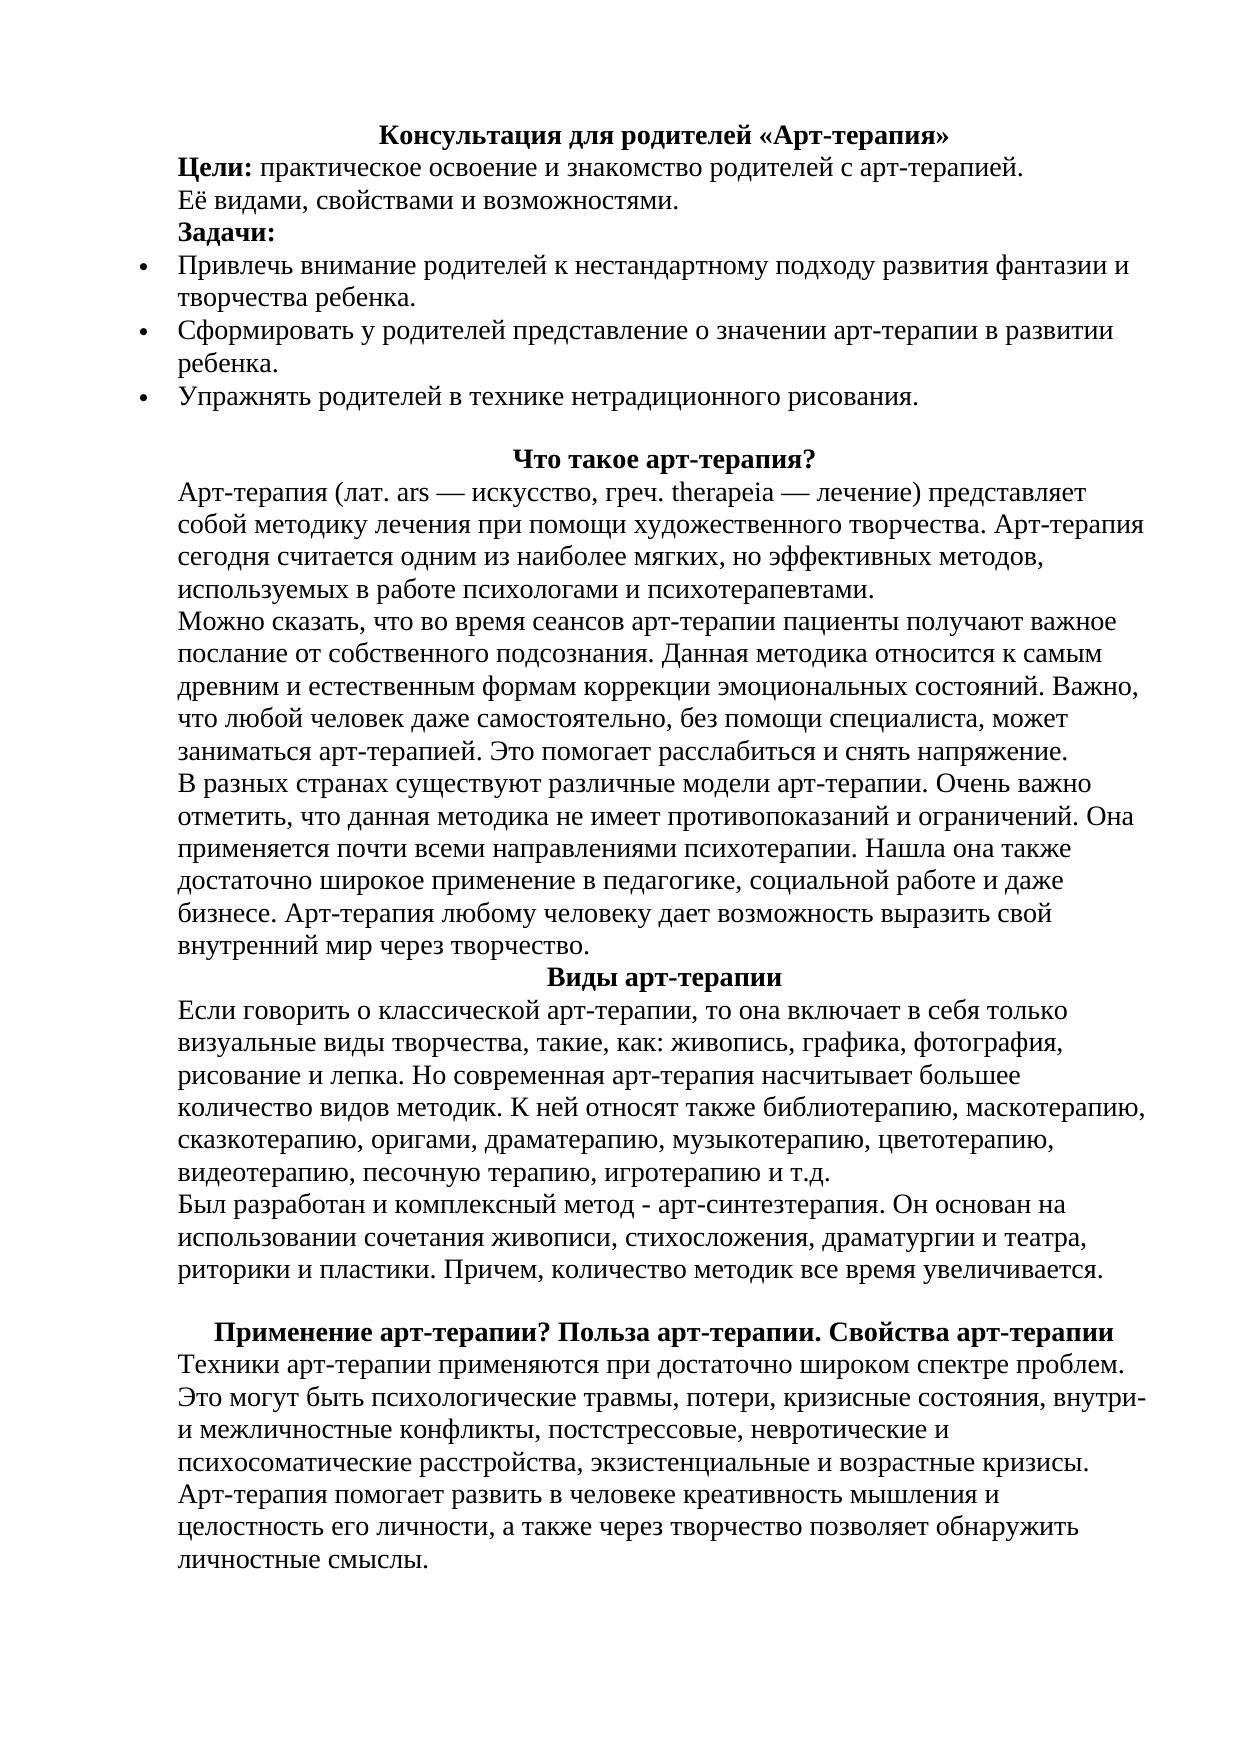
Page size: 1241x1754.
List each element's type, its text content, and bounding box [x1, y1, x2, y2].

text Задачи: [177, 215, 1152, 248]
text Её видами, свойствами и возможностями. [177, 183, 1152, 215]
text Если говорить о классической арт-терапии, то она включает в себя только визуальные виды творчества, такие, как: живопись, графика, фотография, рисование и лепка. Но современная арт-терапия насчитывает большее количество видов методик. К ней относят также библиотерапию, маскотерапию, сказкотерапию, оригами, драматерапию, музыкотерапию, цветотерапию, видеотерапию, песочную терапию, игротерапию и т.д. [177, 993, 1152, 1187]
text Виды арт-терапии [177, 961, 1152, 993]
text Консультация для родителей «Арт-терапия» [177, 118, 1152, 151]
list Сформировать у родителей представление о значении арт-терапии в развитии ребенка. [140, 312, 1152, 378]
text Техники арт-терапии применяются при достаточно широком спектре проблем. Это могут быть психологические травмы, потери, кризисные состояния, внутри- и межличностные конфликты, постстрессовые, невротические и психосоматические расстройства, экзистенциальные и возрастные кризисы. Арт-терапия помогает развить в человеке креативность мышления и целостность его личности, а также через творчество позволяет обнаружить личностные смыслы. [177, 1347, 1152, 1574]
text Цели: практическое освоение и знакомство родителей с арт-терапией. [177, 151, 1152, 183]
text Применение арт-терапии? Польза арт-терапии. Свойства арт-терапии [177, 1315, 1152, 1347]
text Что такое арт-терапия? [177, 442, 1152, 474]
text Арт-терапия (лат. ars — искусство, греч. therapeia — лечение) представляет собой методику лечения при помощи художественного творчества. Арт-терапия сегодня считается одним из наиболее мягких, но эффективных методов, используемых в работе психологами и психотерапевтами. [177, 474, 1152, 604]
text Можно сказать, что во время сеансов арт-терапии пациенты получают важное послание от собственного подсознания. Данная методика относится к самым древним и естественным формам коррекции эмоциональных состояний. Важно, что любой человек даже самостоятельно, без помощи специалиста, может заниматься арт-терапией. Это помогает расслабиться и снять напряжение. [177, 604, 1152, 766]
text В разных странах существуют различные модели арт-терапии. Очень важно отметить, что данная методика не имеет противопоказаний и ограничений. Она применяется почти всеми направлениями психотерапии. Нашла она также достаточно широкое применение в педагогике, социальной работе и даже бизнесе. Арт-терапия любому человеку дает возможность выразить свой внутренний мир через творчество. [177, 766, 1152, 961]
list Упражнять родителей в технике нетрадиционного рисования. [140, 378, 1152, 412]
list Привлечь внимание родителей к нестандартному подходу развития фантазии и творчества ребенка. [140, 248, 1152, 312]
text Был разработан и комплексный метод - арт-синтезтерапия. Он основан на использовании сочетания живописи, стихосложения, драматургии и театра, риторики и пластики. Причем, количество методик все время увеличивается. [177, 1187, 1152, 1284]
